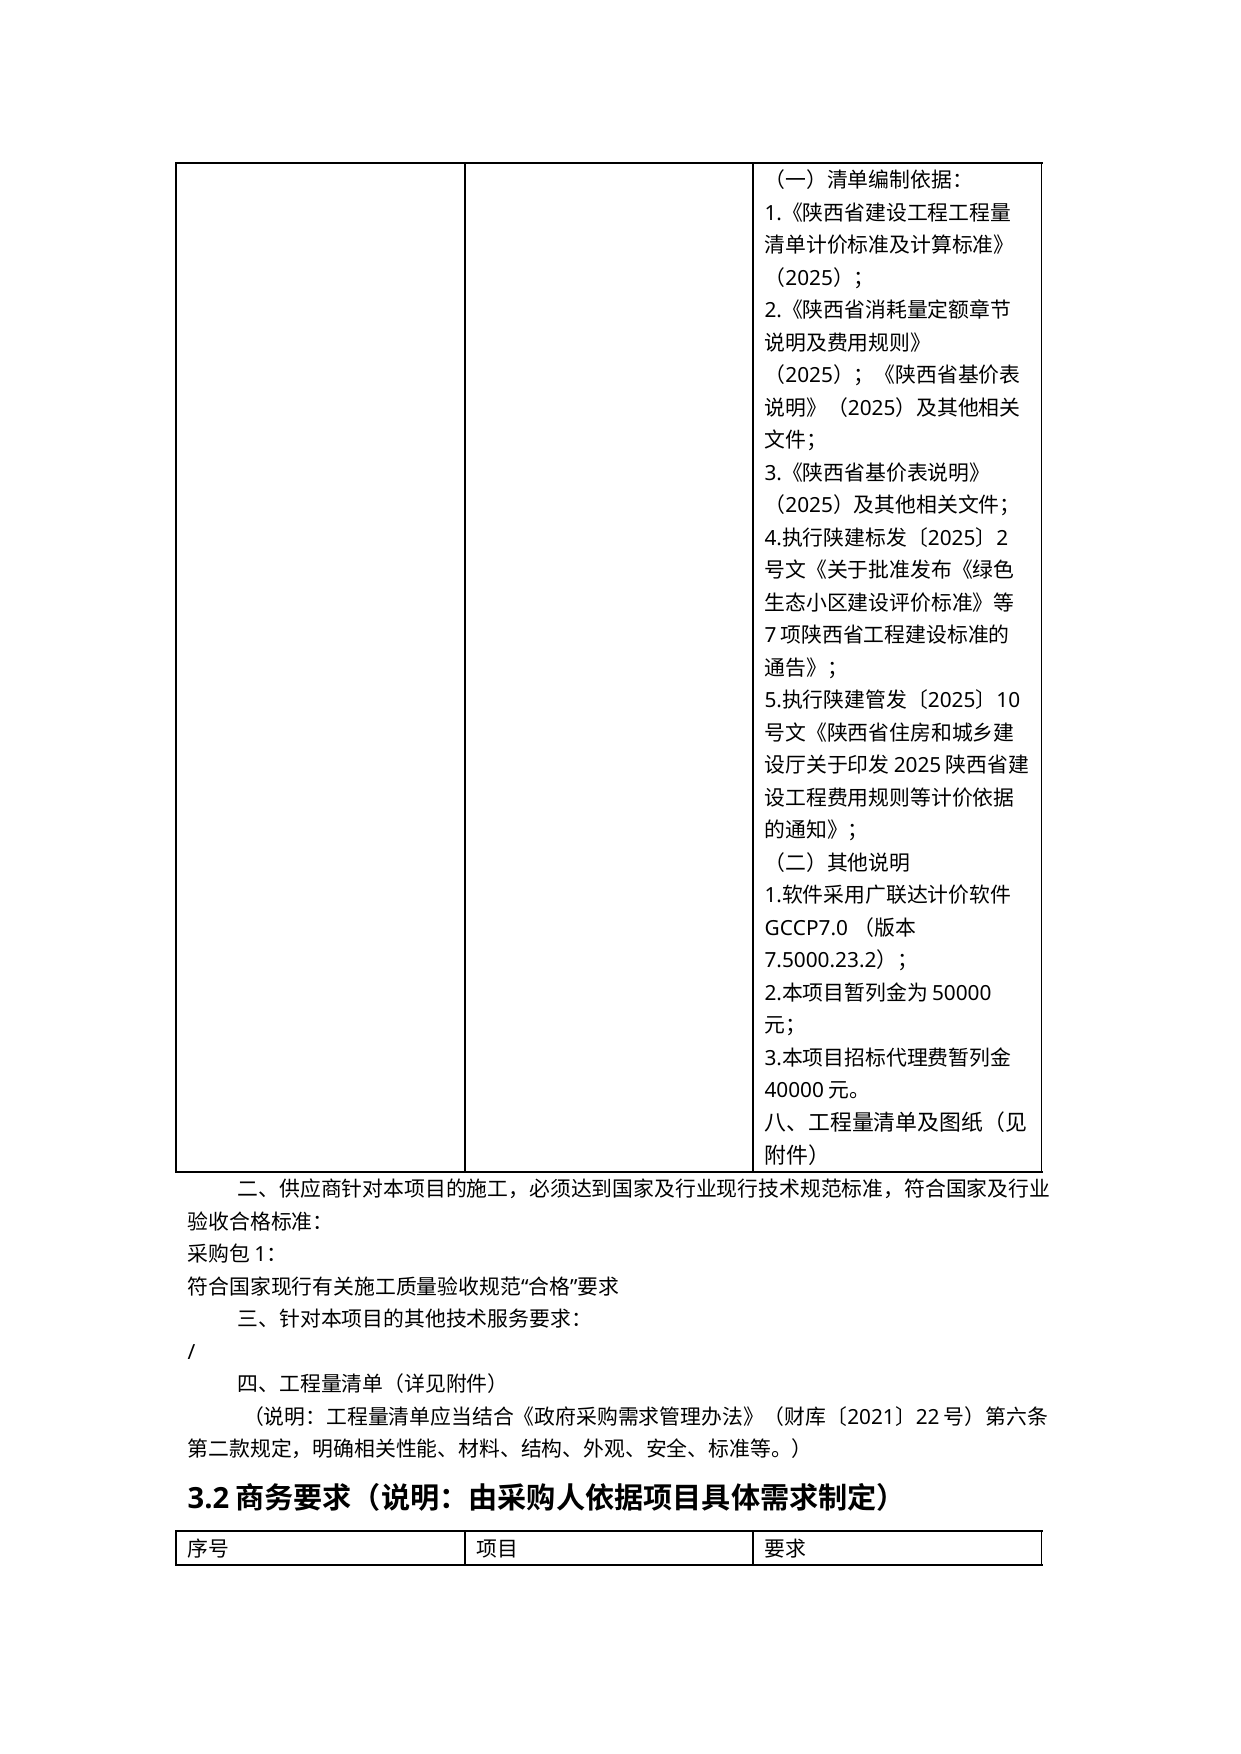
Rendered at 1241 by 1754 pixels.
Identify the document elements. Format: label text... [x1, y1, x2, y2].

table_cell 1 [177, 164, 464, 1171]
table_header 序号 [177, 1532, 464, 1564]
text 二、供应商针对本项目的施工，必须达到国家及行业现行技术规范标准，符合国家及行业验收合格标准： [187, 1173, 1053, 1238]
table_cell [754, 164, 1041, 1171]
table_header 要求 [754, 1532, 1041, 1564]
text / [187, 1335, 1053, 1368]
text 四、工程量清单（详见附件） [187, 1368, 1053, 1400]
text 3.2商务要求（说明：由采购人依据项目具体需求制定） [187, 1465, 1053, 1530]
text （说明：工程量清单应当结合《政府采购需求管理办法》（财库〔2021〕22号）第六条第二款规定，明确相关性能、材料、结构、外观、安全、标准等。） [187, 1400, 1053, 1465]
text 符合国家现行有关施工质量验收规范“合格”要求 [187, 1270, 1053, 1303]
text 采购包1： [187, 1238, 1053, 1270]
table_header 项目 [466, 1532, 752, 1564]
text 三、针对本项目的其他技术服务要求： [187, 1303, 1053, 1335]
table_cell [466, 164, 752, 1171]
